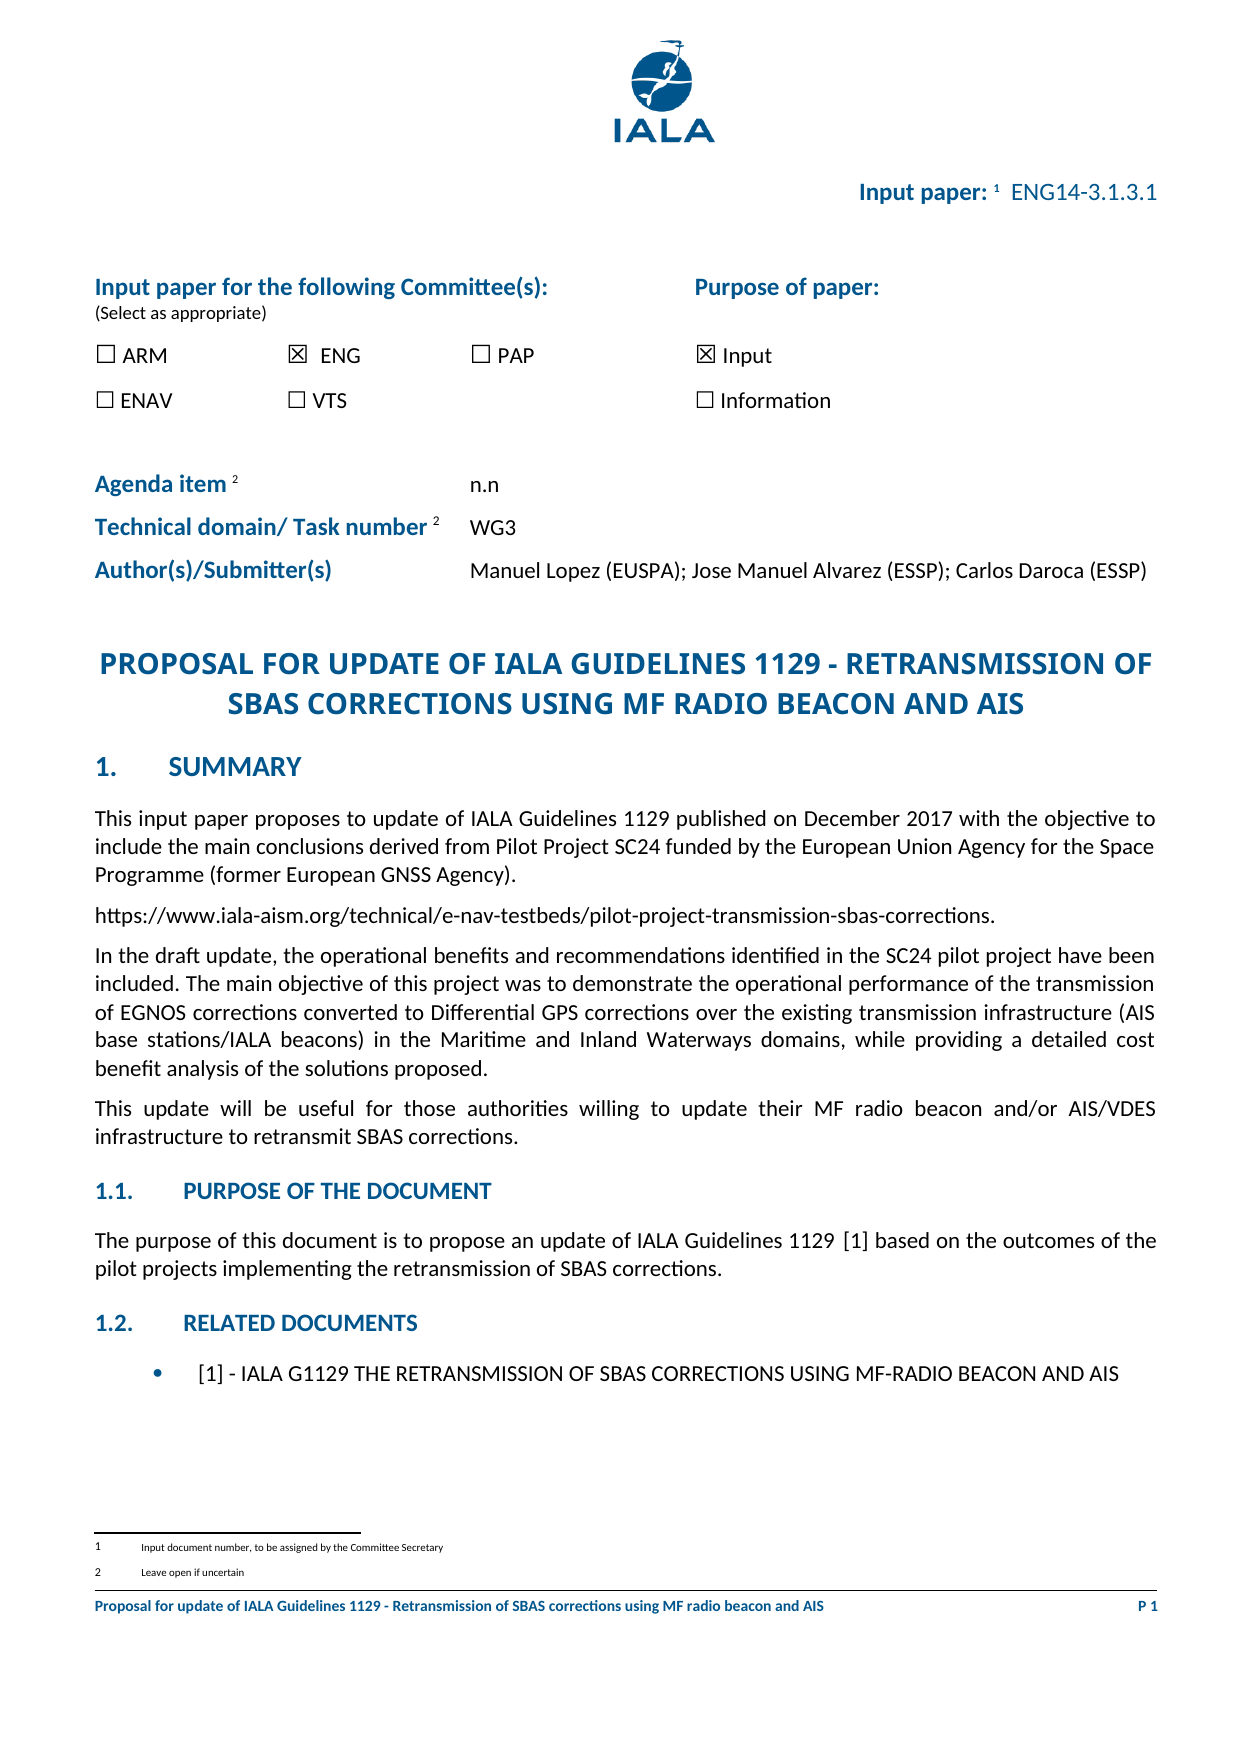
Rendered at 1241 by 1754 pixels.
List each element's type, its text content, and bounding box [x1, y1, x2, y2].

text ENAV VTS Information [94, 383, 1157, 415]
text Input paper: ENG14-3.1.3.1 [94, 181, 1157, 206]
text This input paper proposes to update of IALA Guidelines 1129 published on December 2017 with the objective to include the main conclusions derived from Pilot Project SC24 funded by the European Union Agency for the Space Programme (former European GNSS Agency). [94, 804, 1157, 888]
text The purpose of this document is to propose an update of IALA Guidelines 1129 [1] based on the outcomes of the pilot projects implementing the retransmission of SBAS corrections. [94, 1227, 1157, 1283]
subtitle Summary [94, 748, 1157, 784]
subtitle Related documents [94, 1308, 1157, 1338]
text ARM ENG PAP Input [94, 337, 1157, 371]
text (Select as appropriate) [94, 302, 1157, 324]
text [1] - IALA G1129 THE RETRANSMISSION OF SBAS CORRECTIONS USING MF-RADIO BEACON AND AIS [153, 1359, 1157, 1387]
text Input paper for the following Committee(s): Purpose of paper: [94, 271, 1157, 302]
title Proposal for update of IALA Guidelines 1129 - Retransmission of SBAS corrections using MF radio beacon and AIS [94, 644, 1157, 723]
text In the draft update, the operational benefits and recommendations identified in the SC24 pilot project have been included. The main objective of this project was to demonstrate the operational performance of the transmission of EGNOS corrections converted to Differential GPS corrections over the existing transmission infrastructure (AIS base stations/IALA beacons) in the Maritime and Inland Waterways domains, while providing a detailed cost benefit analysis of the solutions proposed. [94, 942, 1157, 1082]
subtitle Purpose of the document [94, 1175, 1157, 1206]
text This update will be useful for those authorities willing to update their MF radio beacon and/or AIS/VDES infrastructure to retransmit SBAS corrections. [94, 1094, 1157, 1150]
text https://www.iala-aism.org/technical/e-nav-testbeds/pilot-project-transmission-sbas-corrections. [94, 901, 1157, 929]
text Agenda item n.n [94, 468, 1157, 498]
text Technical domain/ Task number 2 WG3 [94, 511, 1157, 541]
picture [591, 28, 732, 165]
text Author(s)/Submitter(s) Manuel Lopez (EUSPA); Jose Manuel Alvarez (ESSP); Carlos Daroca (ESSP) [94, 554, 1157, 584]
